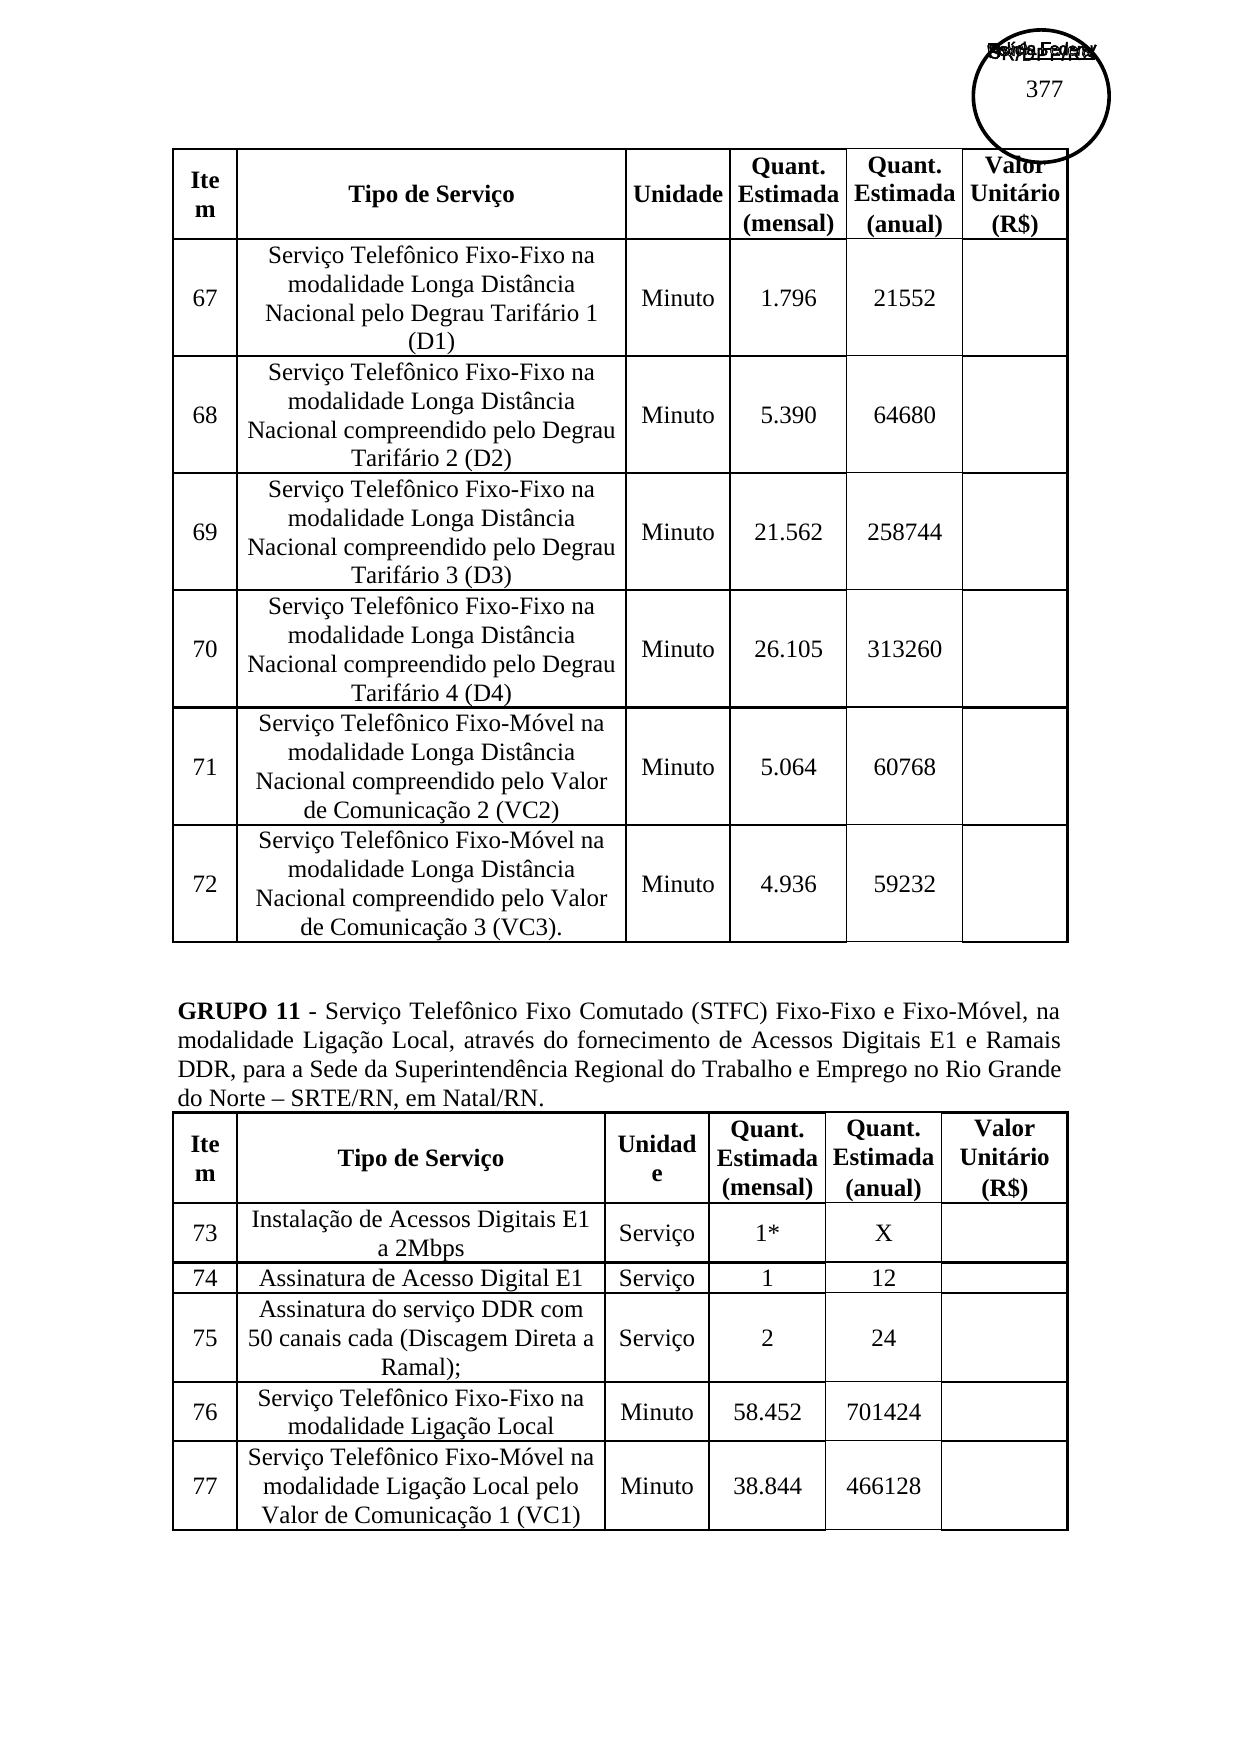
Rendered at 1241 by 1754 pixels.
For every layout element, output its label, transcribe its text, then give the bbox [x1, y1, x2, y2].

table_cell 466128 [826, 1441, 941, 1528]
table_cell [942, 1264, 1066, 1292]
table_cell 68 [174, 357, 236, 472]
table_cell Minuto [606, 1383, 708, 1440]
table_cell 1* [710, 1204, 825, 1261]
table_cell (R$) [963, 207, 1066, 238]
table_cell Serviço Telefônico Fixo-Móvel na modalidade Longa Distância Nacional compreendido pelo Valor de Comunicação 2 (VC2) [238, 709, 625, 823]
table_cell 58.452 [710, 1383, 825, 1440]
table_cell Serviço Telefônico Fixo-Móvel na modalidade Ligação Local pelo Valor de Comunicação 1 (VC1) [238, 1442, 604, 1528]
table_cell [963, 474, 1066, 589]
table_cell 73 [174, 1204, 236, 1261]
table_cell 69 [174, 474, 236, 589]
table_cell 71 [174, 709, 236, 823]
table_header Quant. Estimada (mensal) [731, 150, 846, 238]
table_cell 21552 [847, 239, 962, 355]
table_cell 21.562 [731, 474, 846, 589]
table_cell Serviço [606, 1294, 708, 1381]
text GRUPO 11 - Serviço Telefônico Fixo Comutado (STFC) Fixo-Fixo e Fixo-Móvel, na modalidade Ligação Local, através do fornecimento de Acessos Digitais E1 e Ramais DDR, para a Sede da Superintendência Regional do Trabalho e Emprego no Rio Grande do Norte – SRTE/RN, em Natal/RN. [177, 996, 1061, 1111]
table_cell 258744 [847, 473, 962, 589]
table_cell 64680 [847, 356, 962, 472]
table_cell Instalação de Acessos Digitais E1 a 2Mbps [238, 1204, 604, 1261]
table_cell Serviço Telefônico Fixo-Fixo na modalidade Longa Distância Nacional compreendido pelo Degrau Tarifário 4 (D4) [238, 591, 625, 706]
table_header Valor Unitário [963, 150, 1066, 207]
table_cell 5.064 [731, 709, 846, 823]
table_cell 5.390 [731, 357, 846, 472]
table_cell [963, 709, 1066, 823]
table_cell 60768 [847, 708, 962, 823]
table_cell 38.844 [710, 1442, 825, 1528]
table_header Valor Unitário [942, 1114, 1066, 1171]
table_cell (anual) [826, 1171, 941, 1202]
table_cell 2 [710, 1294, 825, 1381]
table_cell Minuto [627, 240, 729, 355]
table_cell [963, 240, 1066, 355]
table_cell [942, 1294, 1066, 1381]
table_cell X [826, 1203, 941, 1261]
table_header Item [174, 1114, 236, 1202]
table_cell Minuto [627, 826, 729, 941]
table_cell 701424 [826, 1382, 941, 1440]
table_cell 26.105 [731, 591, 846, 706]
table_cell [963, 826, 1066, 941]
table_header Quant. Estimada [847, 149, 962, 207]
table_cell 75 [174, 1294, 236, 1381]
table_cell Serviço [606, 1264, 708, 1292]
table_cell 59232 [847, 825, 962, 941]
table_cell Assinatura de Acesso Digital E1 [238, 1264, 604, 1292]
table_cell Minuto [627, 709, 729, 823]
table_header Unidade [627, 150, 729, 238]
table_cell Serviço Telefônico Fixo-Fixo na modalidade Longa Distância Nacional compreendido pelo Degrau Tarifário 2 (D2) [238, 357, 625, 472]
table_cell Minuto [627, 474, 729, 589]
table_cell (R$) [942, 1171, 1066, 1202]
table_cell (anual) [847, 207, 962, 238]
table_cell [963, 357, 1066, 472]
table_cell [942, 1204, 1066, 1261]
table_cell Serviço Telefônico Fixo-Fixo na modalidade Longa Distância Nacional compreendido pelo Degrau Tarifário 3 (D3) [238, 474, 625, 589]
table_cell 74 [174, 1264, 236, 1292]
table_cell Serviço Telefônico Fixo-Móvel na modalidade Longa Distância Nacional compreendido pelo Valor de Comunicação 3 (VC3). [238, 826, 625, 941]
table_cell Minuto [627, 591, 729, 706]
table_cell 72 [174, 826, 236, 941]
table_cell Serviço Telefônico Fixo-Fixo na modalidade Ligação Local [238, 1383, 604, 1440]
table_cell 1 [710, 1264, 825, 1292]
table_cell 76 [174, 1383, 236, 1440]
table_header Tipo de Serviço [238, 150, 625, 238]
table_cell [963, 591, 1066, 706]
table_cell 67 [174, 240, 236, 355]
table_cell [942, 1442, 1066, 1528]
table_cell Assinatura do serviço DDR com 50 canais cada (Discagem Direta a Ramal); [238, 1294, 604, 1381]
table_cell Minuto [606, 1442, 708, 1528]
table_cell Serviço [606, 1204, 708, 1261]
table_cell 313260 [847, 590, 962, 706]
table_cell 24 [826, 1293, 941, 1381]
table_cell Serviço Telefônico Fixo-Fixo na modalidade Longa Distância Nacional pelo Degrau Tarifário 1 (D1) [238, 240, 625, 355]
table_cell 4.936 [731, 826, 846, 941]
table_cell 70 [174, 591, 236, 706]
table_header Quant. Estimada [826, 1113, 941, 1171]
table_cell 12 [826, 1263, 941, 1292]
table_cell [942, 1383, 1066, 1440]
table_cell 77 [174, 1442, 236, 1528]
table_header Quant. Estimada (mensal) [710, 1114, 825, 1202]
table_cell Minuto [627, 357, 729, 472]
table_header Unidade [606, 1114, 708, 1202]
table_cell 1.796 [731, 240, 846, 355]
table_header Item [174, 150, 236, 238]
table_header Tipo de Serviço [238, 1114, 604, 1202]
